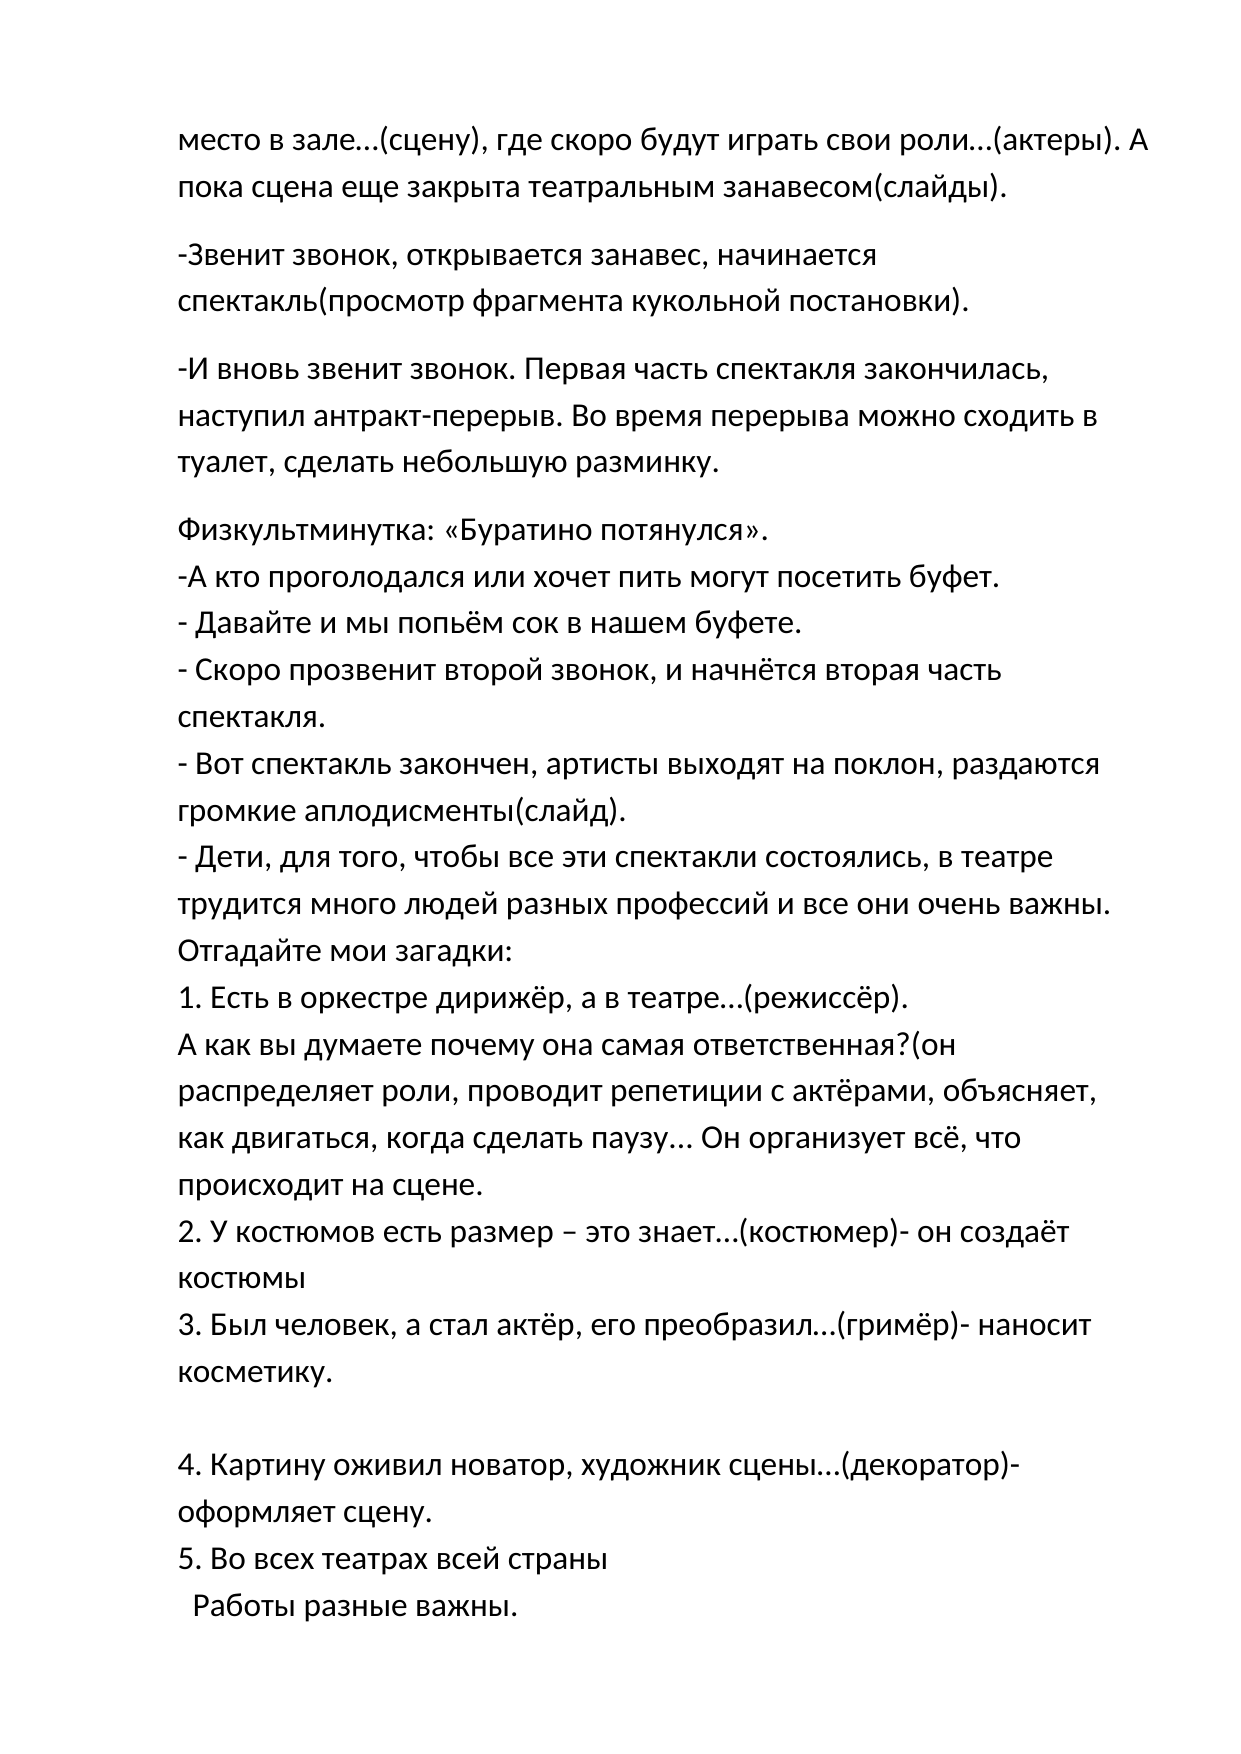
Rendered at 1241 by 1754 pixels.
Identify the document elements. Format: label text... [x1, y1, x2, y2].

text -И вновь звенит звонок. Первая часть спектакля закончилась, наступил антракт-перерыв. Во время перерыва можно сходить в туалет, сделать небольшую разминку. [177, 347, 1152, 481]
text -Звенит звонок, открывается занавес, начинается спектакль(просмотр фрагмента кукольной постановки). [177, 232, 1152, 320]
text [177, 118, 1152, 206]
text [177, 508, 1152, 1624]
